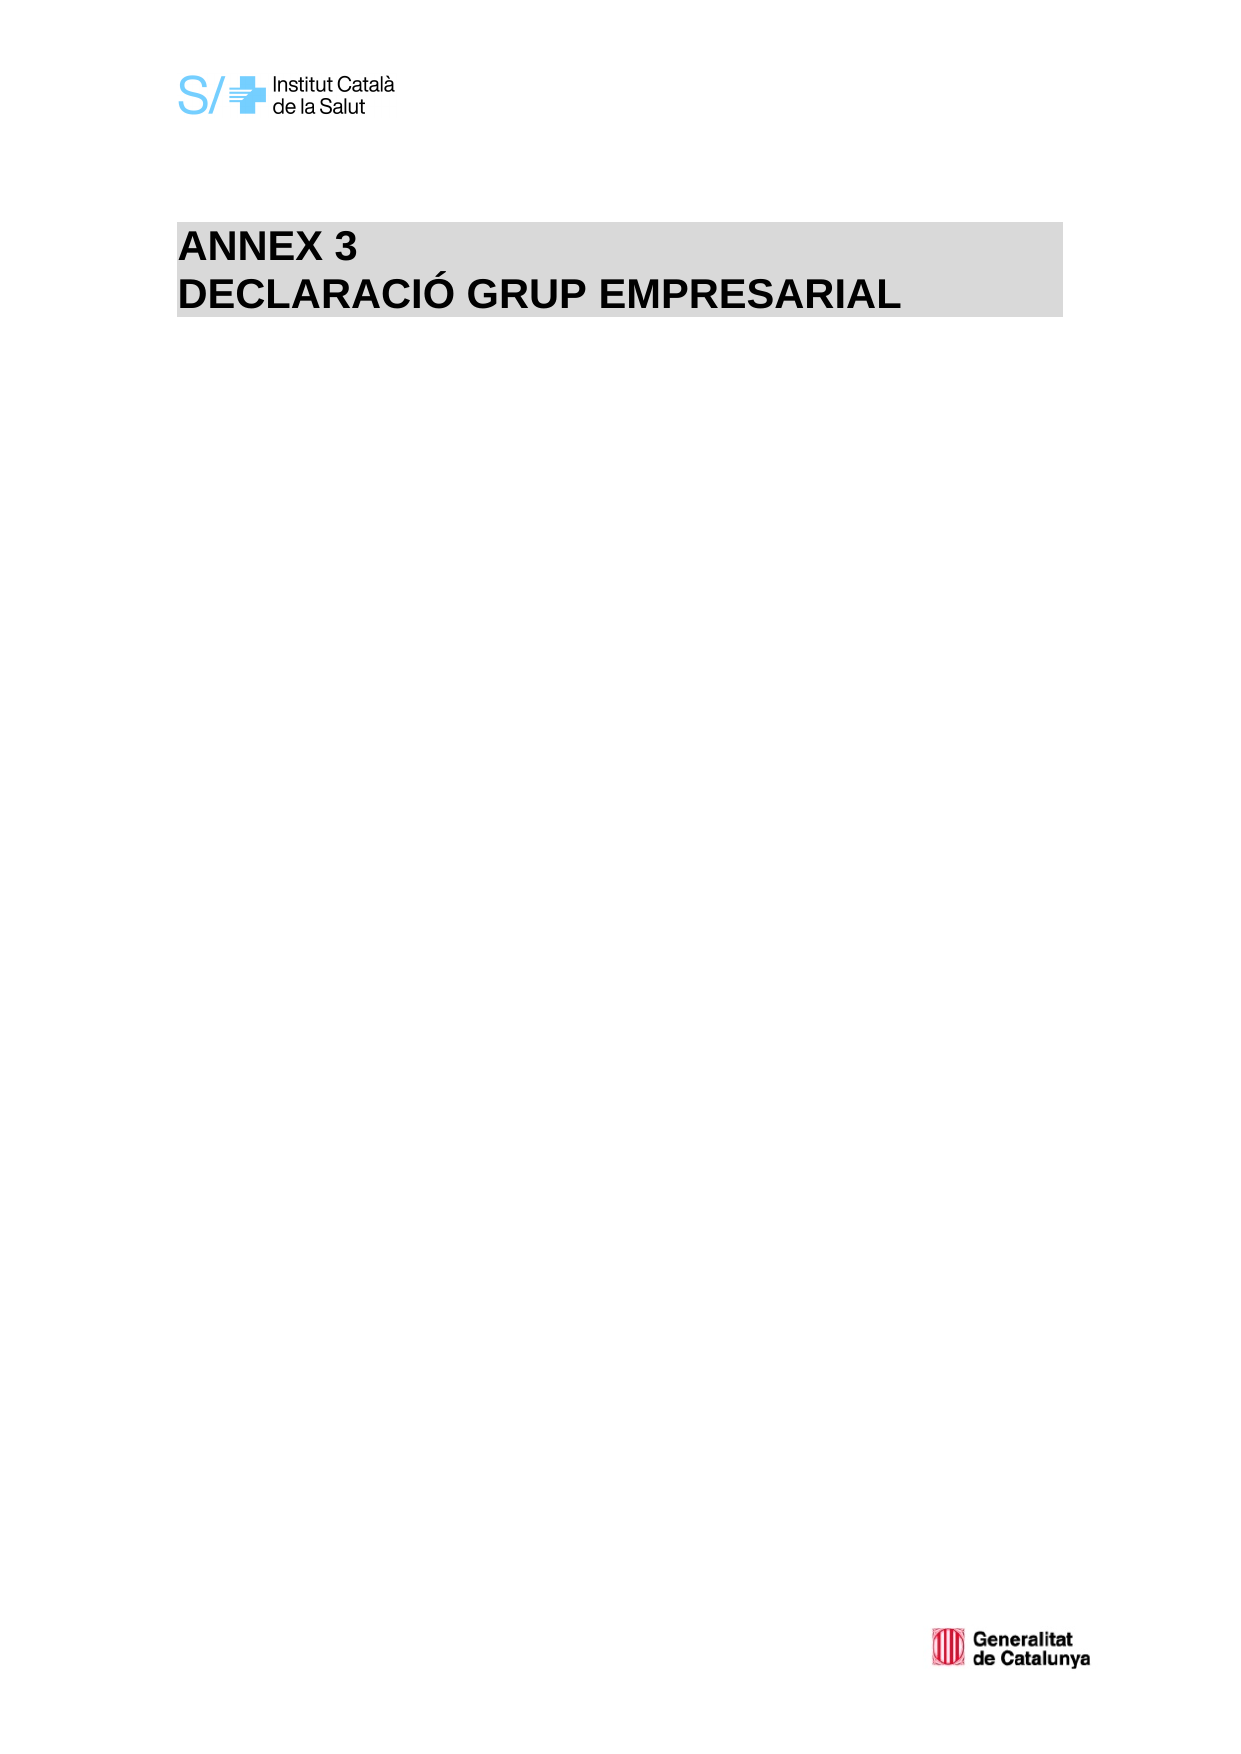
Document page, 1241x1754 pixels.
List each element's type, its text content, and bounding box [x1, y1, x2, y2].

picture [177, 73, 397, 118]
picture [893, 1621, 1129, 1674]
text DECLARACIÓ GRUP EMPRESARIAL [177, 269, 1063, 317]
text ANNEX 3 [177, 222, 1063, 269]
